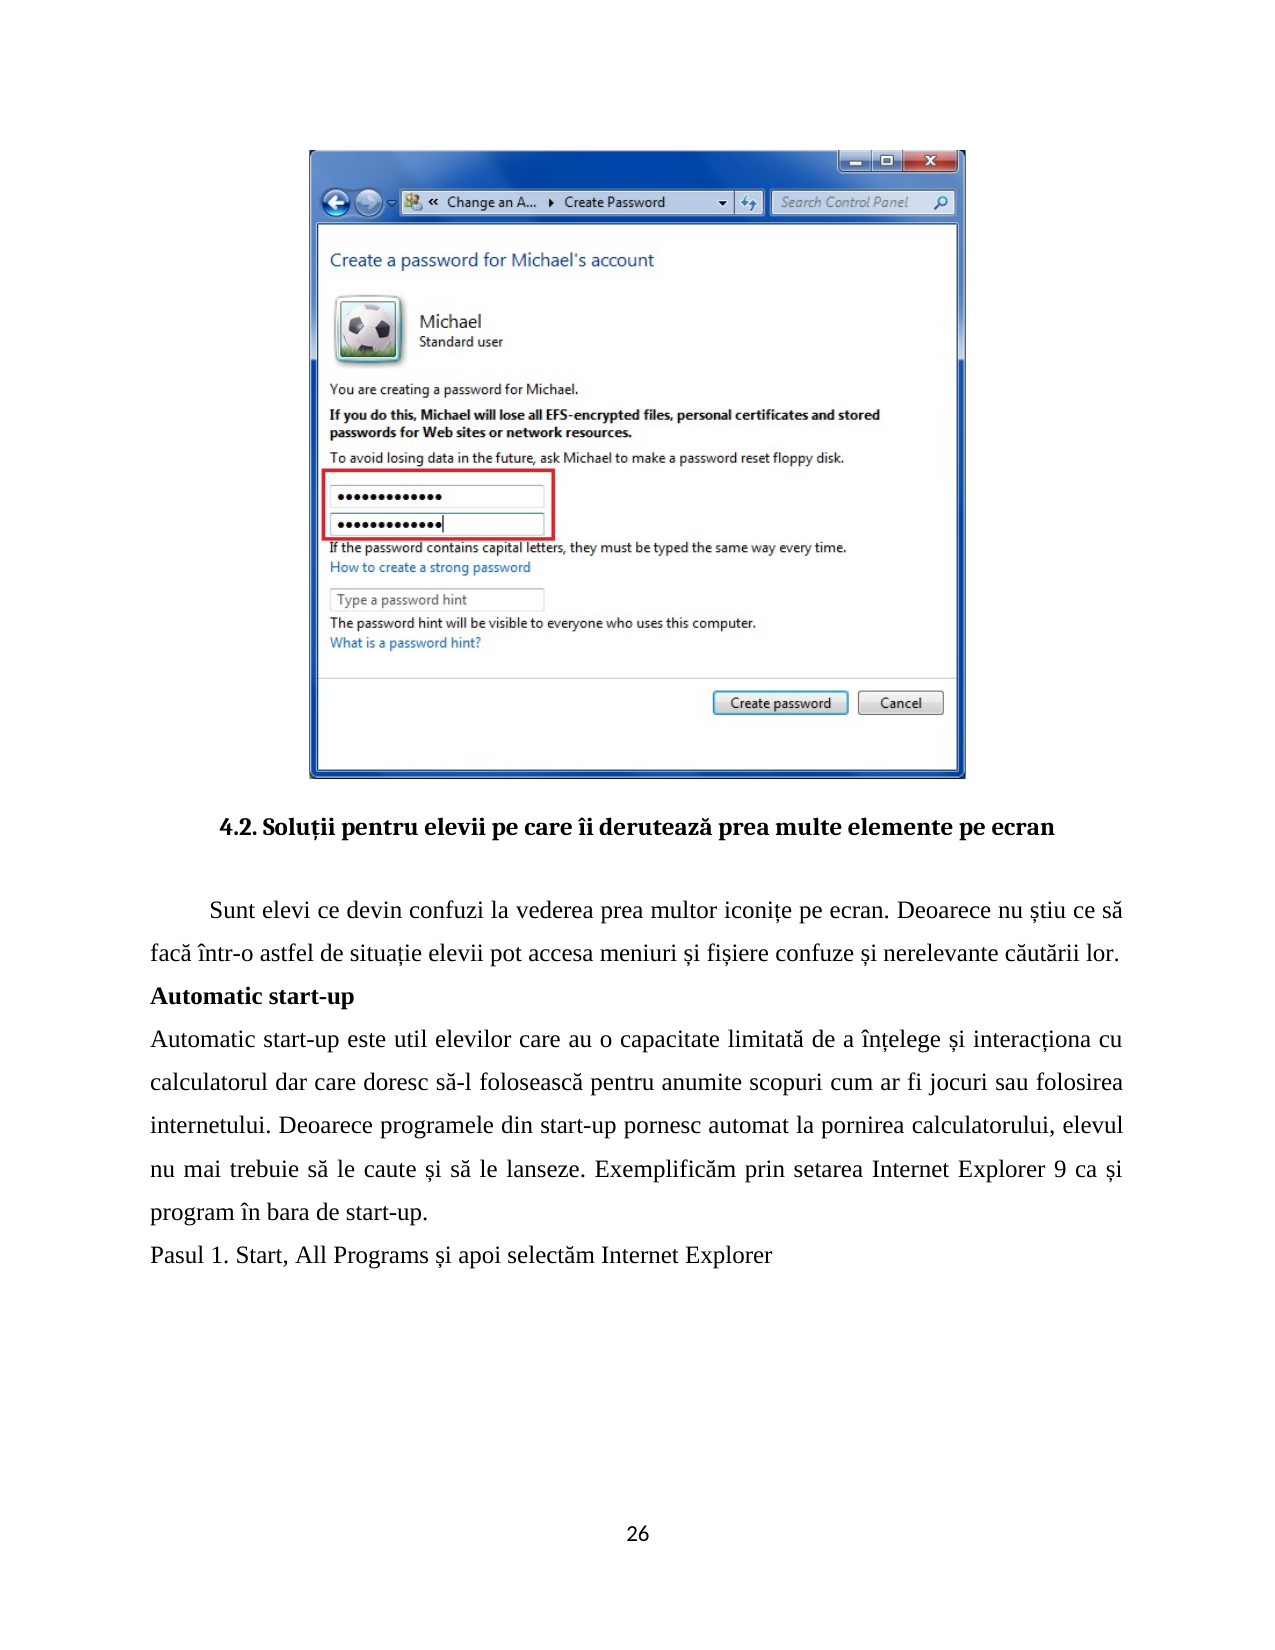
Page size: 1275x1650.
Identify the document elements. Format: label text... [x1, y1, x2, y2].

text Sunt elevi ce devin confuzi la vederea prea multor iconițe pe ecran. Deoarece nu știu ce să facă într-o astfel de situație elevii pot accesa meniuri și fișiere confuze și nerelevante căutării lor. [150, 895, 1125, 967]
picture [309, 150, 966, 779]
text Pasul 1. Start, All Programs și apoi selectăm Internet Explorer [150, 1240, 1125, 1269]
subtitle 4.2. Soluții pentru elevii pe care îi derutează prea multe elemente pe ecran [150, 813, 1125, 842]
text Automatic start-up este util elevilor care au o capacitate limitată de a înțelege și interacționa cu calculatorul dar care doresc să-l folosească pentru anumite scopuri cum ar fi jocuri sau folosirea internetului. Deoarece programele din start-up pornesc automat la pornirea calculatorului, elevul nu mai trebuie să le caute și să le lanseze. Exemplificăm prin setarea Internet Explorer 9 ca și program în bara de start-up. [150, 1024, 1125, 1226]
text Automatic start-up [150, 981, 1125, 1010]
